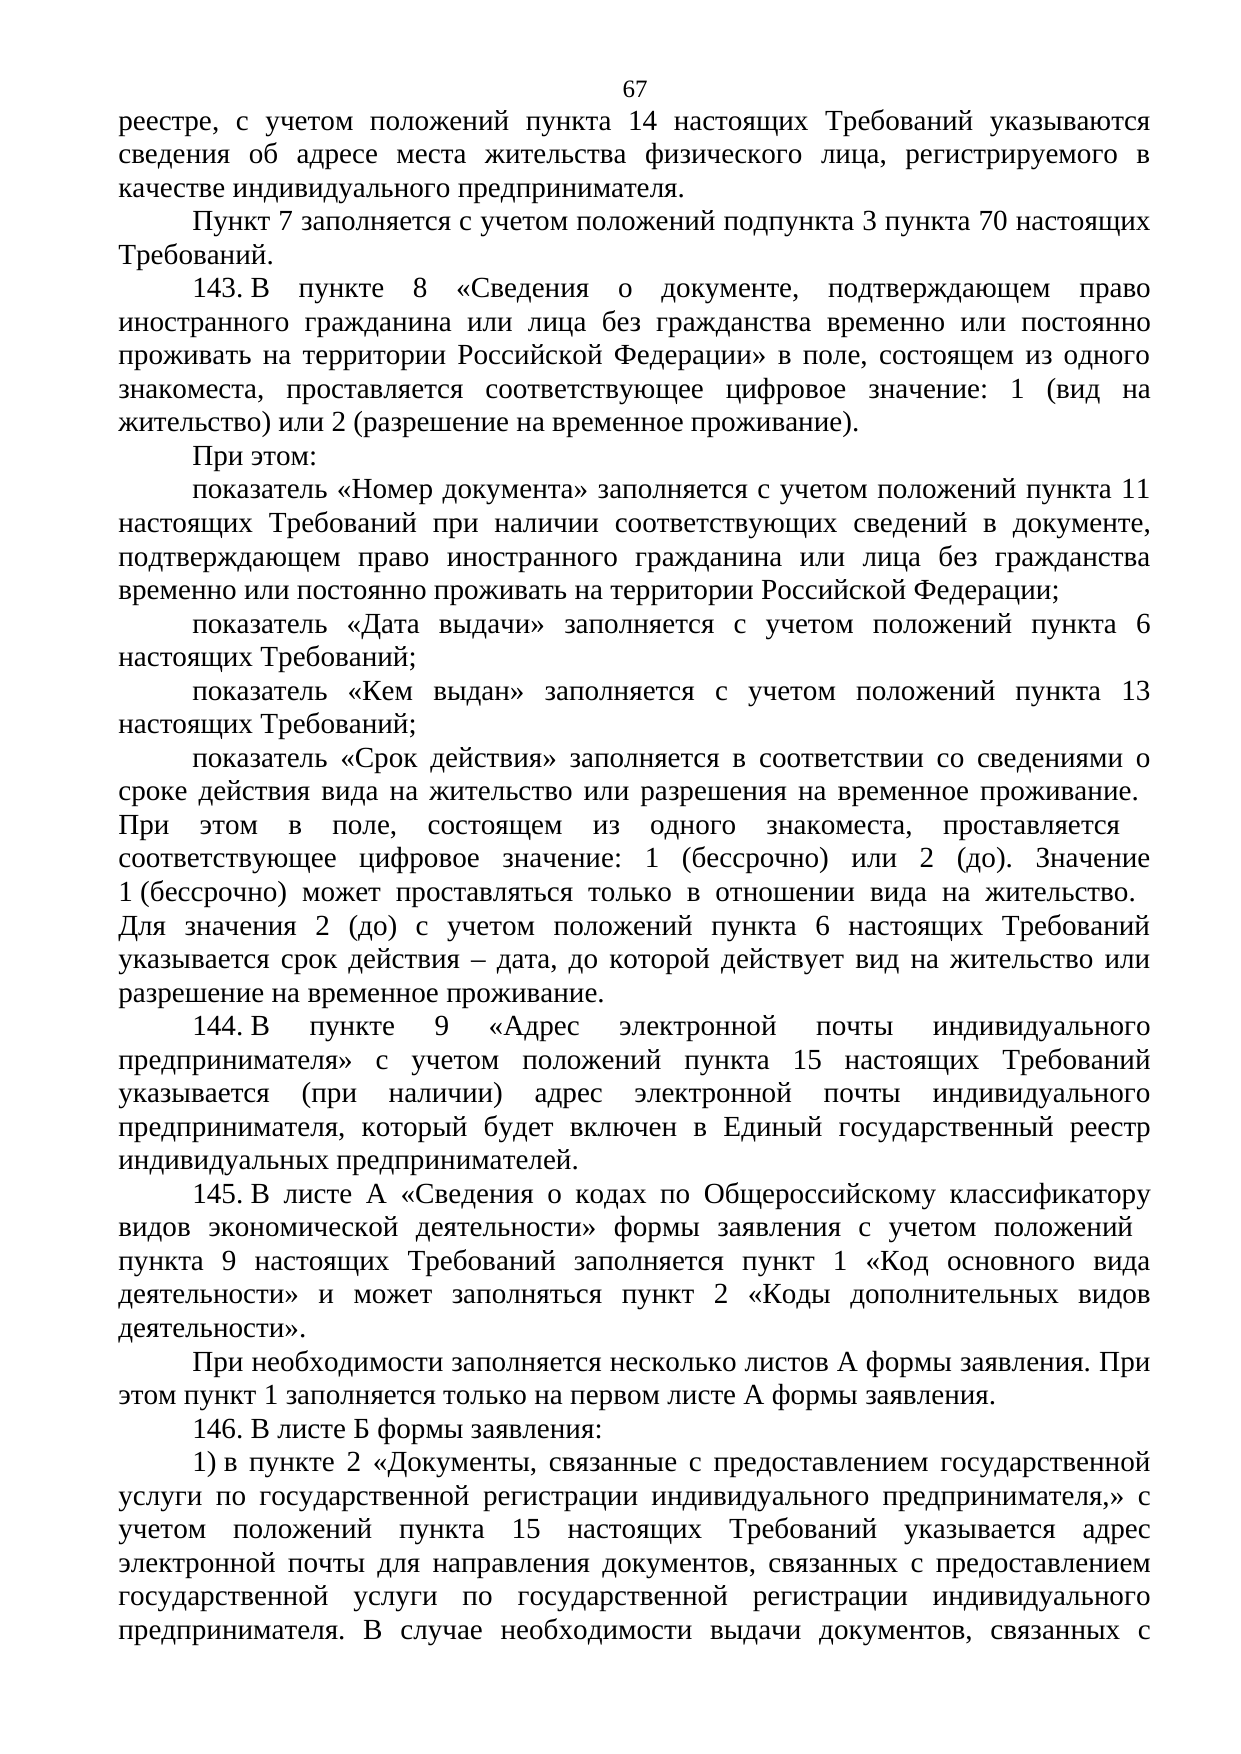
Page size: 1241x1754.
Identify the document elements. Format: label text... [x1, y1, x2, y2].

text 144. В пункте 9 «Адрес электронной почты индивидуального предпринимателя» с учетом положений пункта 15 настоящих Требований указывается (при наличии) адрес электронной почты индивидуального предпринимателя, который будет включен в Единый государственный реестр индивидуальных предпринимателей. [118, 1008, 1152, 1176]
text 143. В пункте 8 «Сведения о документе, подтверждающем право иностранного гражданина или лица без гражданства временно или постоянно проживать на территории Российской Федерации» в поле, состоящем из одного знакоместа, проставляется соответствующее цифровое значение: 1 (вид на жительство) или 2 (разрешение на временное проживание). [118, 270, 1152, 438]
text При необходимости заполняется несколько листов А формы заявления. При этом пункт 1 заполняется только на первом листе А формы заявления. [118, 1344, 1152, 1411]
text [118, 1444, 1152, 1646]
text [118, 103, 1152, 203]
text показатель «Номер документа» заполняется с учетом положений пункта 11 настоящих Требований при наличии соответствующих сведений в документе, подтверждающем право иностранного гражданина или лица без гражданства временно или постоянно проживать на территории Российской Федерации; [118, 472, 1152, 606]
text Пункт 7 заполняется с учетом положений подпункта 3 пункта 70 настоящих Требований. [118, 203, 1152, 270]
text показатель «Кем выдан» заполняется с учетом положений пункта 13 настоящих Требований; [118, 673, 1152, 740]
text 146. В листе Б формы заявления: [118, 1411, 1152, 1444]
text При этом: [118, 438, 1152, 472]
text 145. В листе А «Сведения о кодах по Общероссийскому классификатору видов экономической деятельности» формы заявления с учетом положений пункта 9 настоящих Требований заполняется пункт 1 «Код основного вида деятельности» и может заполняться пункт 2 «Коды дополнительных видов деятельности». [118, 1176, 1152, 1344]
text показатель «Срок действия» заполняется в соответствии со сведениями о сроке действия вида на жительство или разрешения на временное проживание. При этом в поле, состоящем из одного знакоместа, проставляется соответствующее цифровое значение: 1 (бессрочно) или 2 (до). Значение 1 (бессрочно) может проставляться только в отношении вида на жительство. Для значения 2 (до) с учетом положений пункта 6 настоящих Требований указывается срок действия – дата, до которой действует вид на жительство или разрешение на временное проживание. [118, 740, 1152, 1008]
text показатель «Дата выдачи» заполняется с учетом положений пункта 6 настоящих Требований; [118, 606, 1152, 673]
